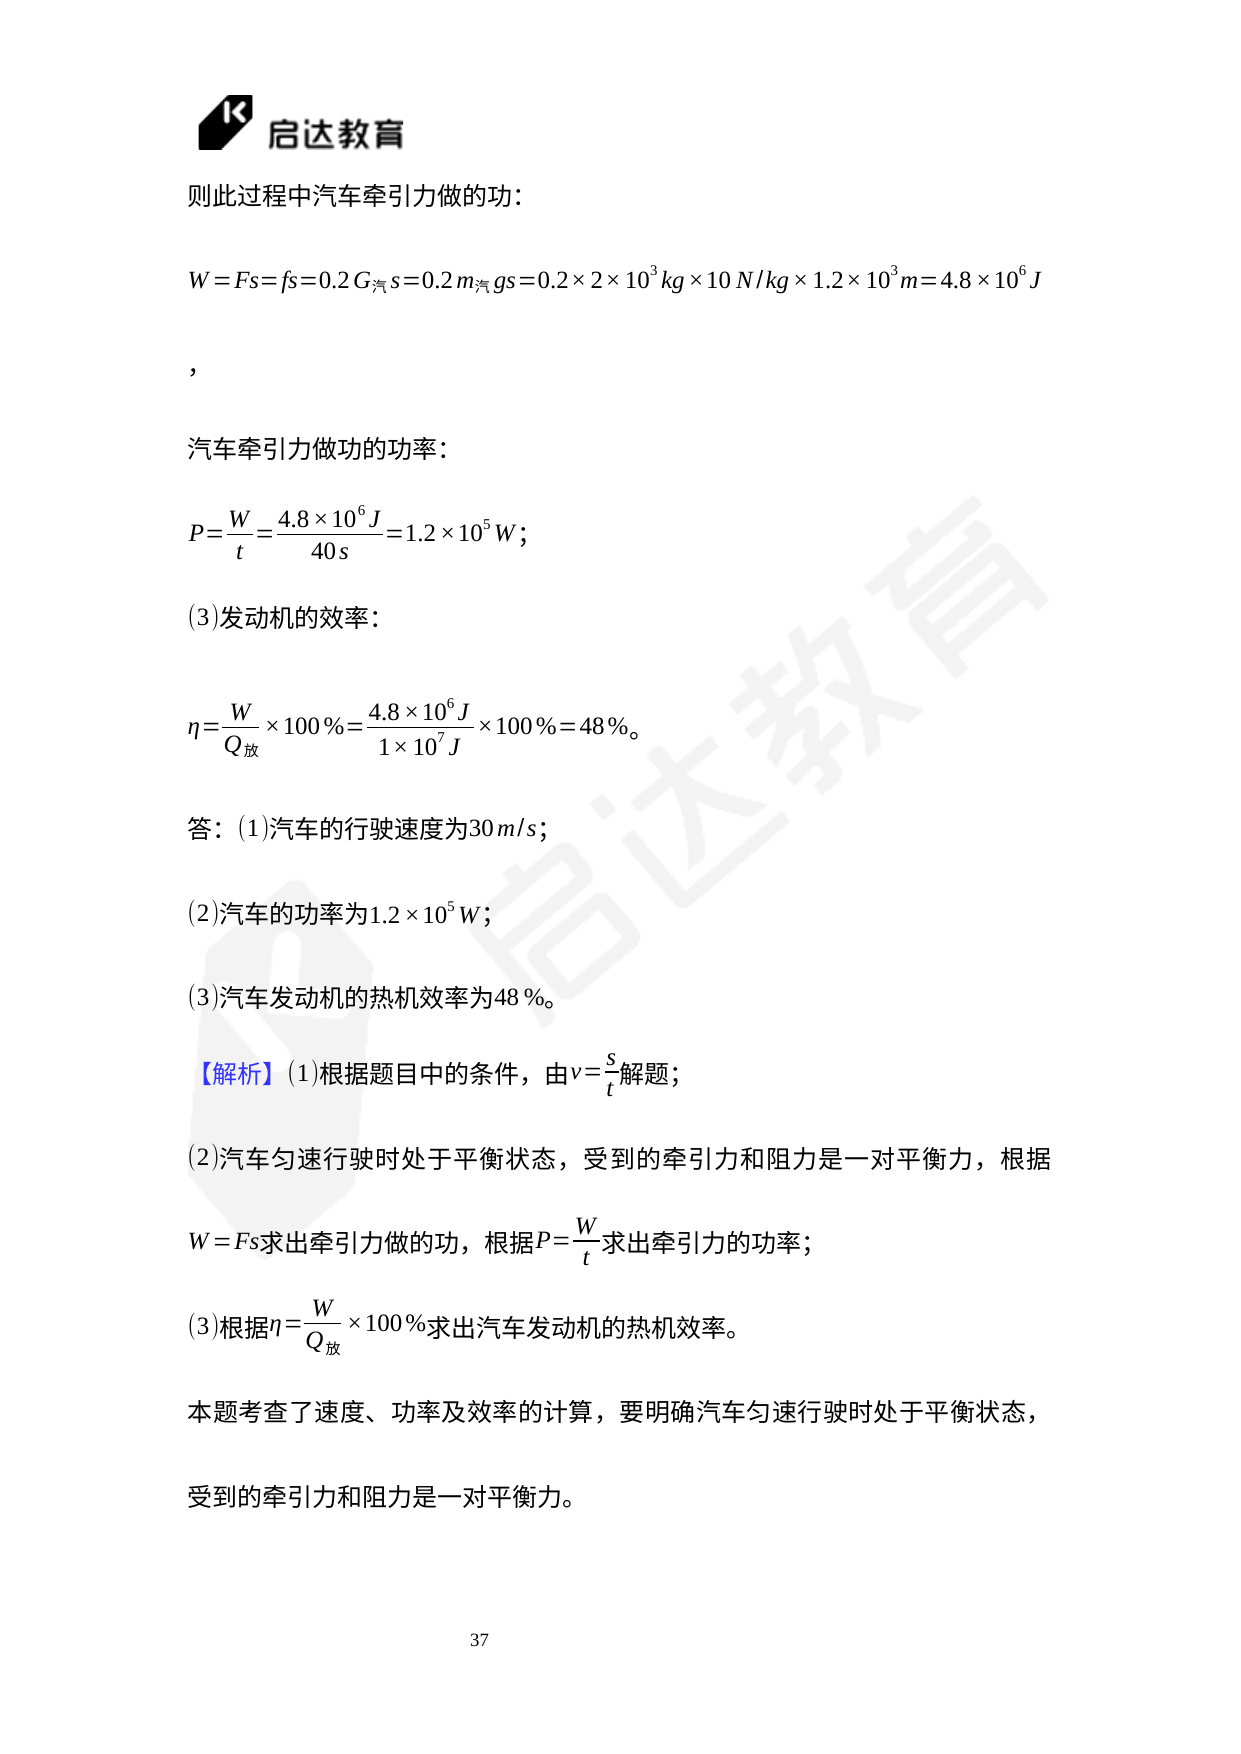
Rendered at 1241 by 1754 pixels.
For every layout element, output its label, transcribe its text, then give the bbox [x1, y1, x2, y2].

picture [198, 95, 404, 150]
text 【解析】根据题目中的条件，由解题； 汽车匀速行驶时处于平衡状态，受到的牵引力和阻力是一对平衡力，根据求出牵引力做的功，根据求出牵引力的功率； 根据求出汽车发动机的热机效率。 本题考查了速度、功率及效率的计算，要明确汽车匀速行驶时处于平衡状态，受到的牵引力和阻力是一对平衡力。 [187, 1040, 1053, 1570]
text 【答案】解： 汽车的行驶速度：； 因汽车匀速行驶时处于平衡状态，受到的牵引力和阻力是一对平衡力， 则此过程中汽车牵引力做的功： ， 汽车牵引力做功的功率： ； 发动机的效率： 。 答：汽车的行驶速度为； 汽车的功率为； 汽车发动机的热机效率为。 [187, 162, 1053, 1029]
